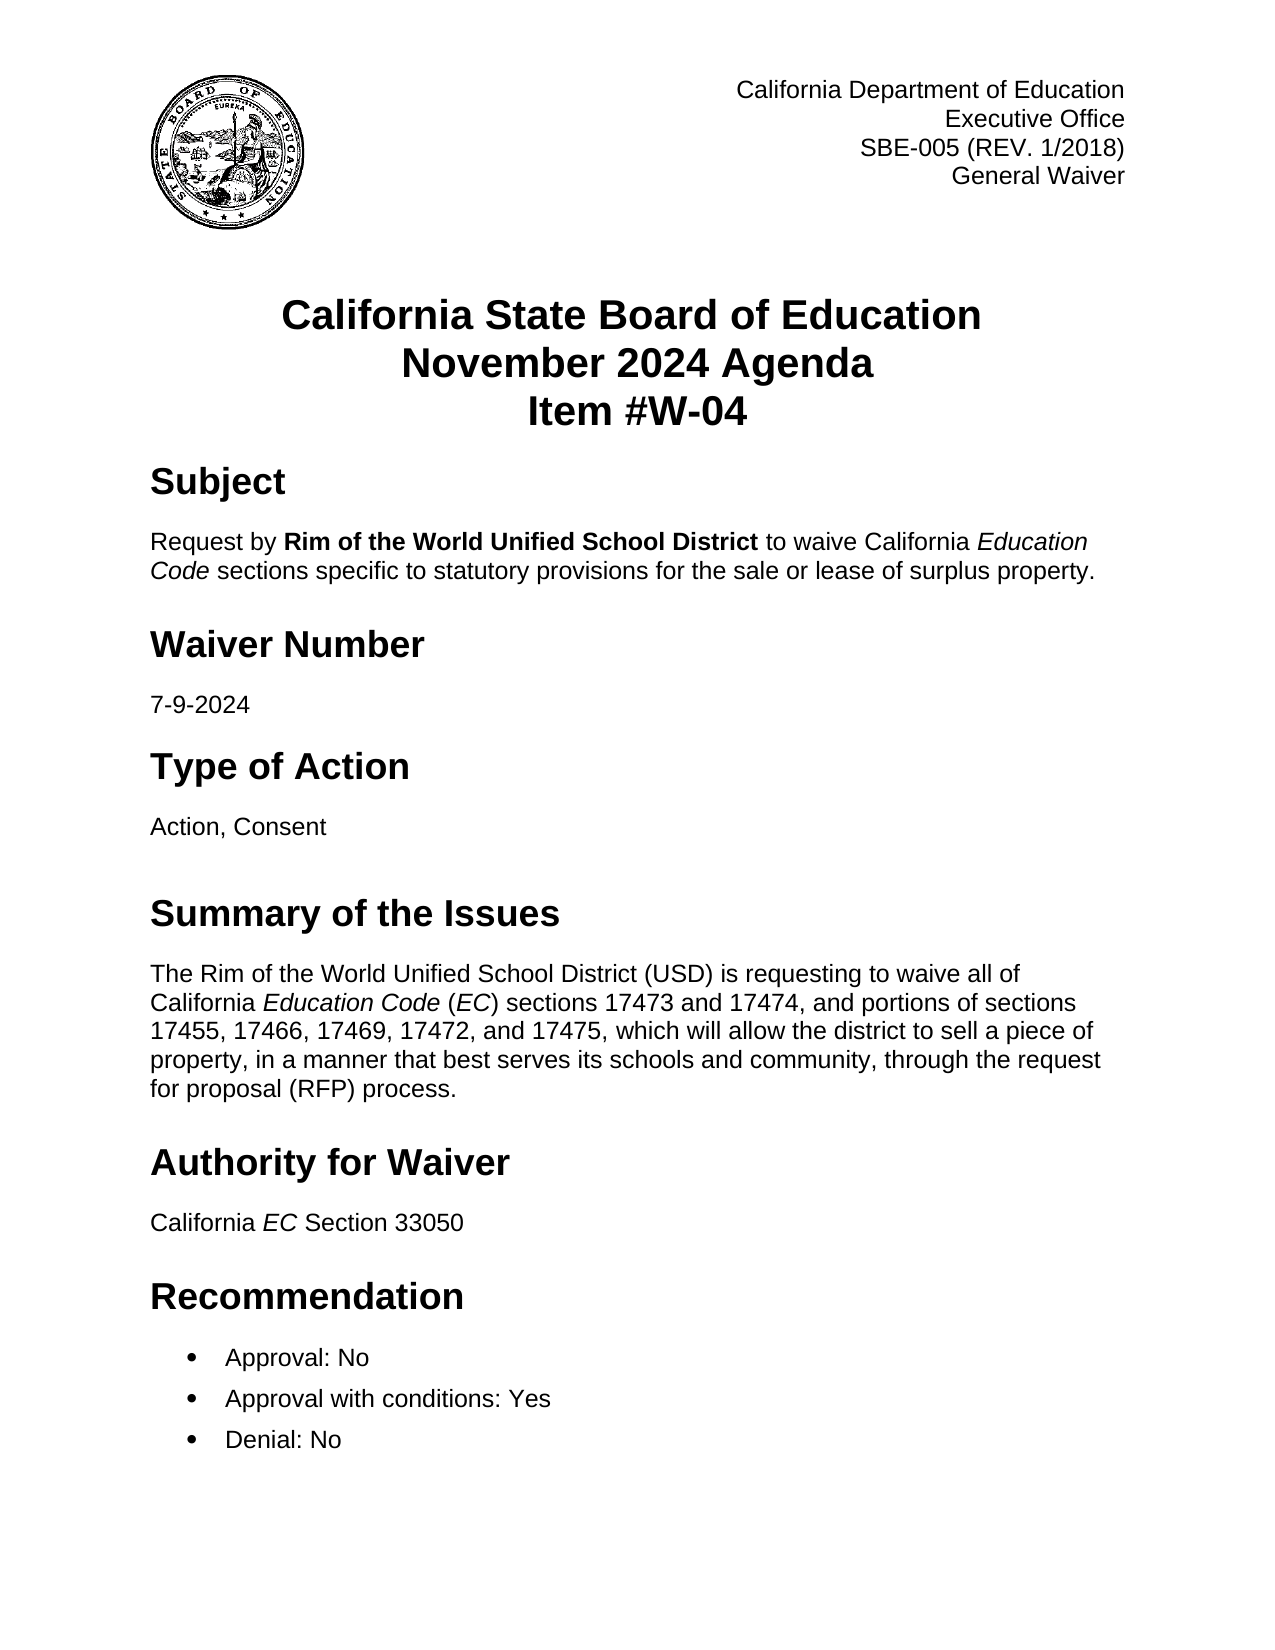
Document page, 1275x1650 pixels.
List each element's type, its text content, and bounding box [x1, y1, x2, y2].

subtitle California State Board of Education November 2024 Agenda Item #W-04 [150, 290, 1125, 434]
list Approval with conditions: Yes [187, 1384, 1125, 1413]
text SBE-005 (REV. 1/2018) [675, 132, 1125, 161]
text Action, Consent [150, 812, 1125, 841]
subtitle Subject [150, 459, 1125, 502]
subtitle Waiver Number [150, 622, 1125, 665]
text The Rim of the World Unified School District (USD) is requesting to waive all of California Education Code (EC) sections 17473 and 17474, and portions of sections 17455, 17466, 17469, 17472, and 17475, which will allow the district to sell a piece of property, in a manner that best serves its schools and community, through the request for proposal (RFP) process. [150, 959, 1125, 1103]
text General Waiver [656, 161, 1125, 190]
text California EC Section 33050 [150, 1208, 1125, 1237]
subtitle Recommendation [150, 1274, 1125, 1318]
text Request by Rim of the World Unified School District to waive California Education Code sections specific to statutory provisions for the sale or lease of surplus property. [150, 527, 1125, 584]
text 7-9-2024 [150, 690, 1125, 719]
list Denial: No [187, 1425, 1125, 1454]
picture [150, 75, 305, 230]
subtitle Authority for Waiver [150, 1140, 1125, 1183]
subtitle Summary of the Issues [150, 891, 1125, 934]
list Approval: No [187, 1343, 1125, 1371]
text California Department of Education [675, 75, 1125, 104]
text Executive Office [675, 104, 1125, 132]
subtitle Type of Action [150, 744, 1125, 787]
